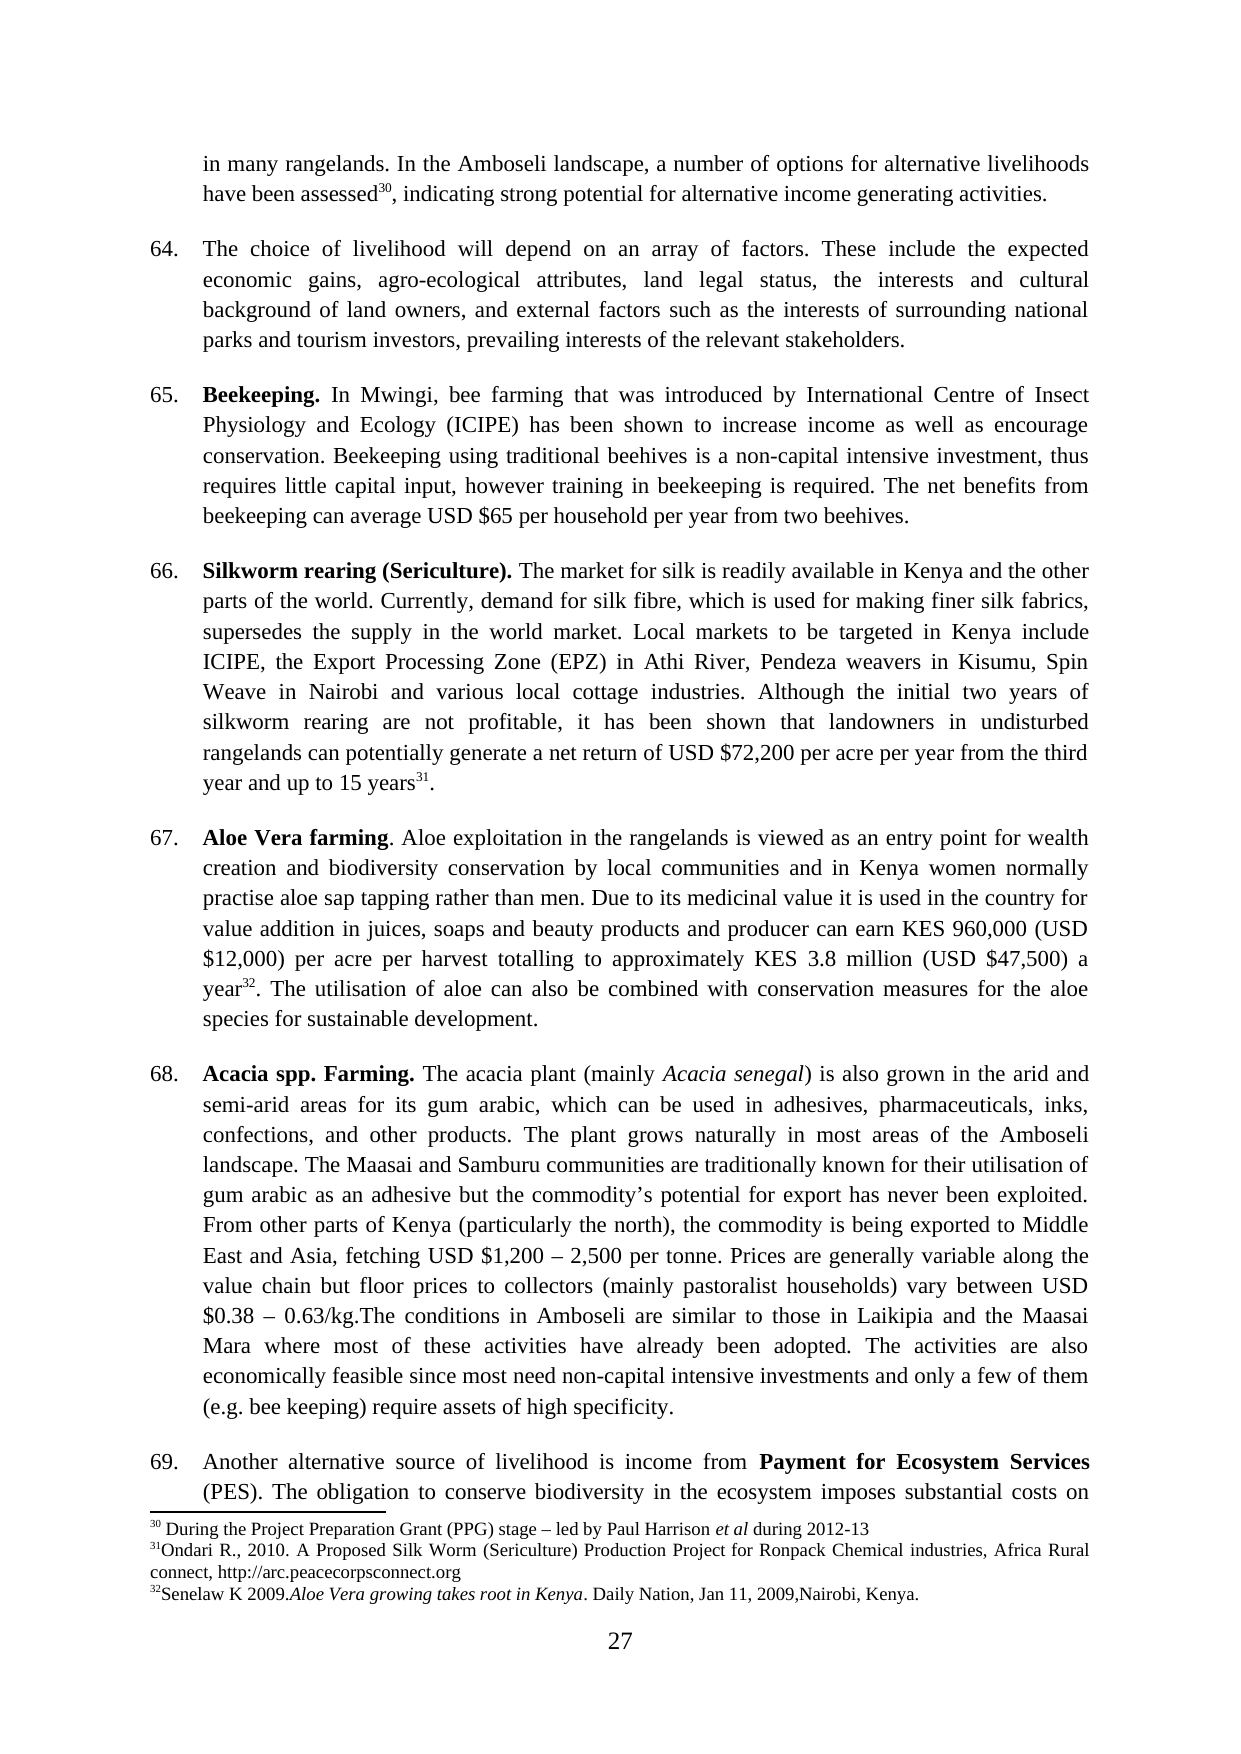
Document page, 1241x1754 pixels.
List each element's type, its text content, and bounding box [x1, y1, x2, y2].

text The choice of livelihood will depend on an array of factors. These include the expected economic gains, agro-ecological attributes, land legal status, the interests and cultural background of land owners, and external factors such as the interests of surrounding national parks and tourism investors, prevailing interests of the relevant stakeholders. [150, 235, 1090, 352]
text Silkworm rearing (Sericulture). The market for silk is readily available in Kenya and the other parts of the world. Currently, demand for silk fibre, which is used for making finer silk fabrics, supersedes the supply in the world market. Local markets to be targeted in Kenya include ICIPE, the Export Processing Zone (EPZ) in Athi River, Pendeza weavers in Kisumu, Spin Weave in Nairobi and various local cottage industries. Although the initial two years of silkworm rearing are not profitable, it has been shown that landowners in undisturbed rangelands can potentially generate a net return of USD $72,200 per acre per year from the third year and up to 15 years. [150, 557, 1090, 795]
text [150, 1448, 1090, 1504]
text Beekeeping. In Mwingi, bee farming that was introduced by International Centre of Insect Physiology and Ecology (ICIPE) has been shown to increase income as well as encourage conservation. Beekeeping using traditional beehives is a non-capital intensive investment, thus requires little capital input, however training in beekeeping is required. The net benefits from beekeeping can average USD $65 per household per year from two beehives. [150, 381, 1090, 528]
text Acacia spp. Farming. The acacia plant (mainly Acacia senegal) is also grown in the arid and semi-arid areas for its gum arabic, which can be used in adhesives, pharmaceuticals, inks, confections, and other products. The plant grows naturally in most areas of the Amboseli landscape. The Maasai and Samburu communities are traditionally known for their utilisation of gum arabic as an adhesive but the commodity’s potential for export has never been exploited. From other parts of Kenya (particularly the north), the commodity is being exported to Middle East and Asia, fetching USD $1,200 – 2,500 per tonne. Prices are generally variable along the value chain but floor prices to collectors (mainly pastoralist households) vary between USD $0.38 – 0.63/kg.The conditions in Amboseli are similar to those in Laikipia and the Maasai Mara where most of these activities have already been adopted. The activities are also economically feasible since most need non-capital intensive investments and only a few of them (e.g. bee keeping) require assets of high specificity. [150, 1060, 1090, 1419]
text Aloe Vera farming. Aloe exploitation in the rangelands is viewed as an entry point for wealth creation and biodiversity conservation by local communities and in Kenya women normally practise aloe sap tapping rather than men. Due to its medicinal value it is used in the country for value addition in juices, soaps and beauty products and producer can earn KES 960,000 (USD $12,000) per acre per harvest totalling to approximately KES 3.8 million (USD $47,500) a year. The utilisation of aloe can also be combined with conservation measures for the aloe species for sustainable development. [150, 824, 1090, 1032]
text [150, 150, 1090, 207]
